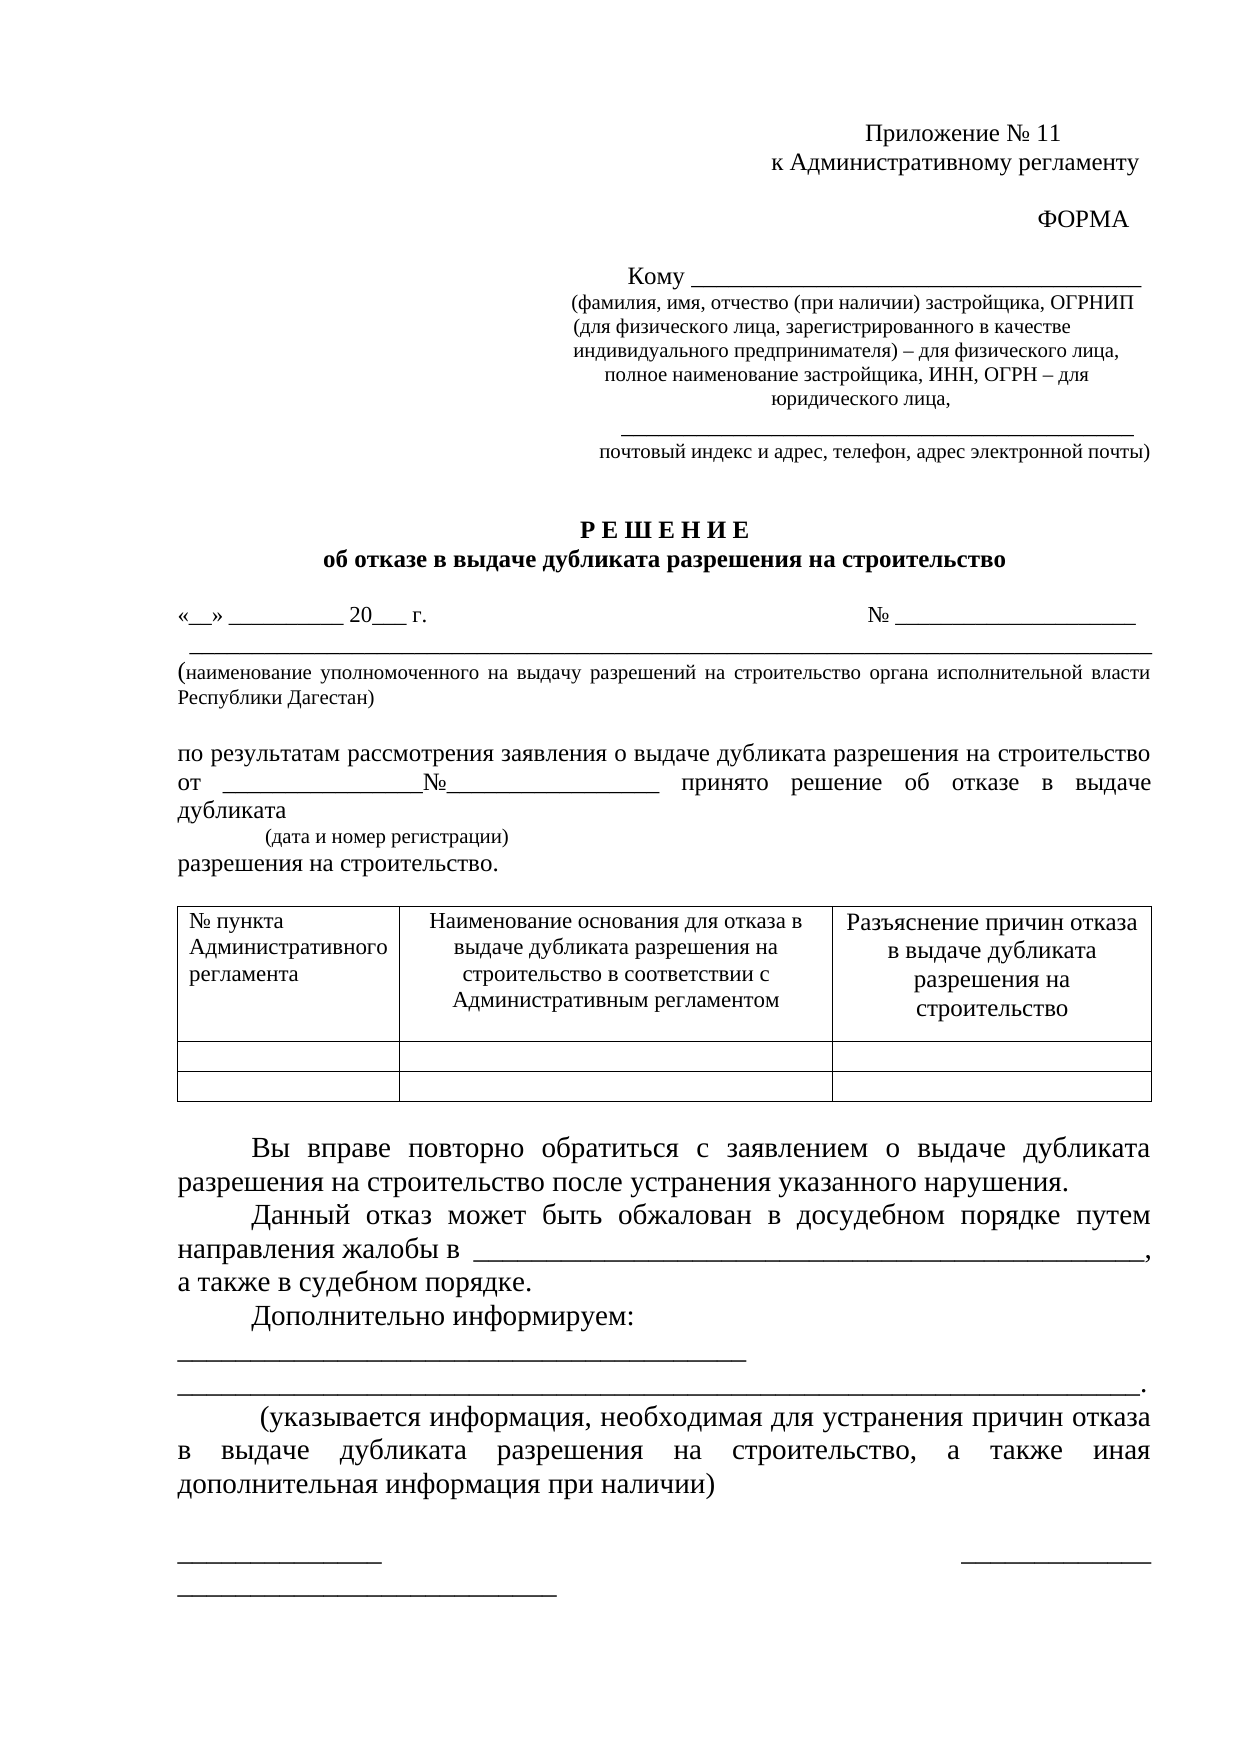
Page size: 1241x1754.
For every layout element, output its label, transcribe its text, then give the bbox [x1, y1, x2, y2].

text ______________ _____________ __________________________ [177, 1533, 1152, 1600]
text (для физического лица, зарегистрированного в качестве [177, 314, 1152, 338]
text разрешения на строительство. [177, 848, 1152, 877]
text Дополнительно информируем: _______________________________________ __________________________________________________________________. [177, 1298, 1152, 1399]
table_cell [178, 1072, 399, 1101]
text (фамилия, имя, отчество (при наличии) застройщика, ОГРНИП [177, 290, 1152, 314]
table_header Наименование основания для отказа в выдаче дубликата разрешения на строительство в соответствии с Административным регламентом [400, 907, 832, 1041]
text «__» __________ 20___ г. № _____________________ [177, 601, 1152, 628]
text Данный отказ может быть обжалован в досудебном порядке путем направления жалобы в ______________________________________________, а также в судебном порядке. [177, 1197, 1152, 1298]
table_header Разъяснение причин отказа в выдаче дубликата разрешения на строительство [833, 907, 1151, 1041]
text ФОРМА [177, 204, 1152, 232]
text юридического лица, [177, 386, 1152, 410]
text (дата и номер регистрации) [177, 824, 1152, 848]
text почтовый индекс и адрес, телефон, адрес электронной почты) [177, 439, 1152, 463]
text Р Е Ш Е Н И Е [177, 515, 1152, 544]
text об отказе в выдаче дубликата разрешения на строительство [177, 544, 1152, 573]
text _____________________________________________________________________________ (наименование уполномоченного на выдачу разрешений на строительство органа исполнительной власти Республики Дагестан) [177, 628, 1152, 709]
table_cell [178, 1042, 399, 1071]
text полное наименование застройщика, ИНН, ОГРН – для [177, 362, 1152, 386]
table_cell [400, 1072, 832, 1101]
text индивидуального предпринимателя) – для физического лица, [177, 338, 1152, 362]
table_cell [833, 1072, 1151, 1101]
text (указывается информация, необходимая для устранения причин отказа в выдаче дубликата разрешения на строительство, а также иная дополнительная информация при наличии) [177, 1399, 1152, 1499]
text по результатам рассмотрения заявления о выдаче дубликата разрешения на строительство от ________________№_________________ принято решение об отказе в выдаче дубликата [177, 738, 1152, 824]
text Вы вправе повторно обратиться с заявлением о выдаче дубликата разрешения на строительство после устранения указанного нарушения. [177, 1130, 1152, 1197]
text к Административному регламенту [177, 147, 1152, 176]
text Приложение № 11 [177, 118, 1152, 147]
table_header № пункта Административного регламента [178, 907, 399, 1041]
table_cell [833, 1042, 1151, 1071]
text _________________________________________ [177, 410, 1152, 439]
text Кому ____________________________________ [177, 261, 1152, 290]
table_cell [400, 1042, 832, 1071]
